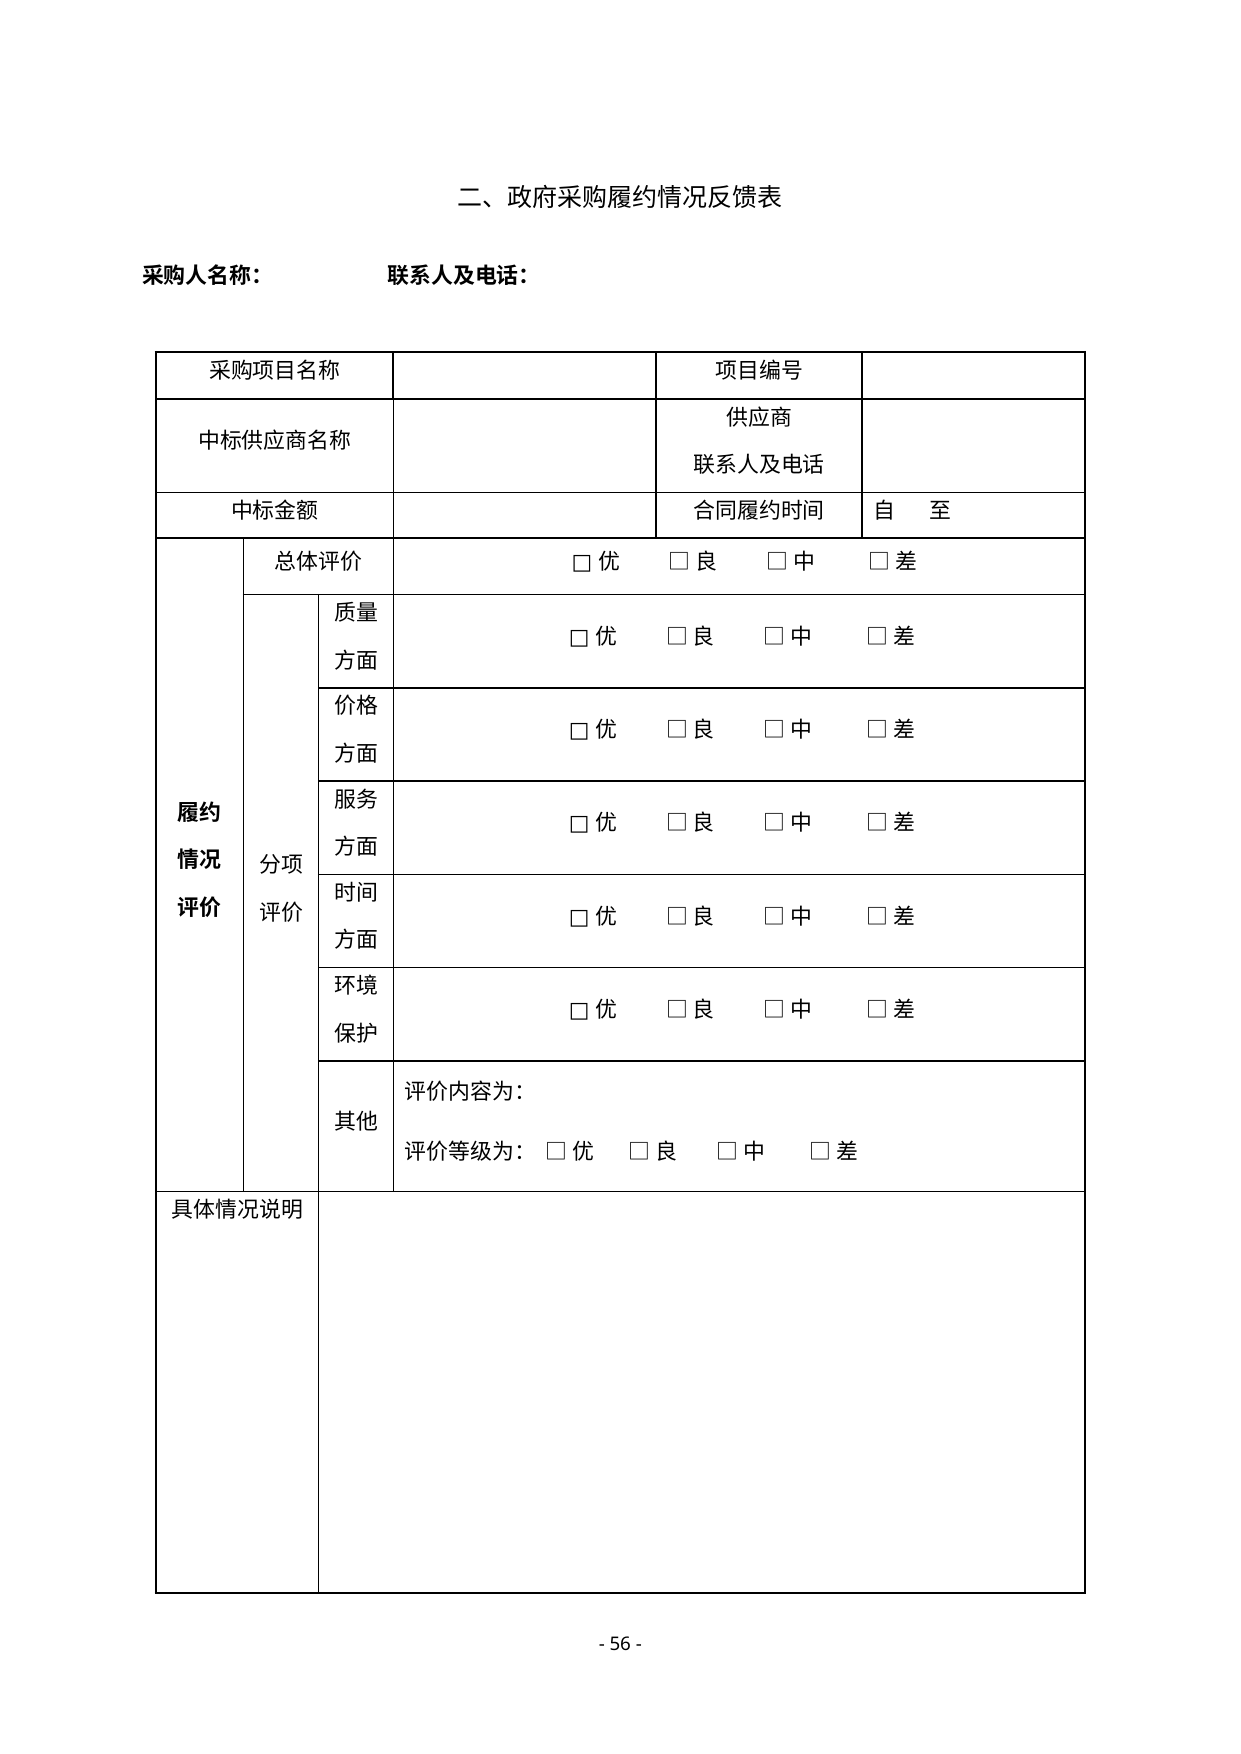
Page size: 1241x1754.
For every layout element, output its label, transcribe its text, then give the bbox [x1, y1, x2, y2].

table_cell □ 优 □ 良 □ 中 □ 差 [394, 689, 1084, 780]
table_cell 时间方面 [319, 875, 393, 967]
table_cell 分项评价 [244, 595, 318, 1191]
table_cell [394, 493, 655, 537]
table_header 项目编号 [657, 353, 861, 398]
table_cell □ 优 □ 良 □ 中 □ 差 [394, 595, 1084, 687]
subtitle 二、政府采购履约情况反馈表 [142, 177, 1098, 213]
table_cell 服务方面 [319, 782, 393, 873]
table_cell 环境保护 [319, 968, 393, 1060]
table_header [394, 353, 655, 398]
table_cell 中标金额 [157, 493, 393, 537]
table_cell 自 至 [863, 493, 1084, 537]
table_cell □ 优 □ 良 □ 中 □ 差 [394, 539, 1084, 594]
table_cell 总体评价 [244, 539, 393, 594]
table_header [863, 353, 1084, 398]
table_header 采购项目名称 [157, 353, 392, 398]
table_cell 履约情况评价 [157, 539, 243, 1191]
table_cell 评价内容为： 评价等级为： □ 优 □ 良 □ 中 □ 差 [394, 1062, 1084, 1191]
table_cell 具体情况说明 [157, 1192, 318, 1592]
table_cell [863, 400, 1084, 491]
text 采购人名称： 联系人及电话： [142, 258, 1098, 290]
table_cell 供应商 联系人及电话 [657, 400, 861, 491]
table_cell 价格方面 [319, 689, 393, 780]
table_cell 合同履约时间 [657, 493, 861, 537]
table_cell 其他 [319, 1062, 393, 1191]
table_cell [319, 1192, 1084, 1592]
table_cell □ 优 □ 良 □ 中 □ 差 [394, 875, 1084, 967]
table_cell □ 优 □ 良 □ 中 □ 差 [394, 968, 1084, 1060]
table_cell [394, 400, 655, 491]
table_cell 质量方面 [319, 595, 393, 687]
table_cell 中标供应商名称 [157, 400, 393, 491]
table_cell □ 优 □ 良 □ 中 □ 差 [394, 782, 1084, 873]
